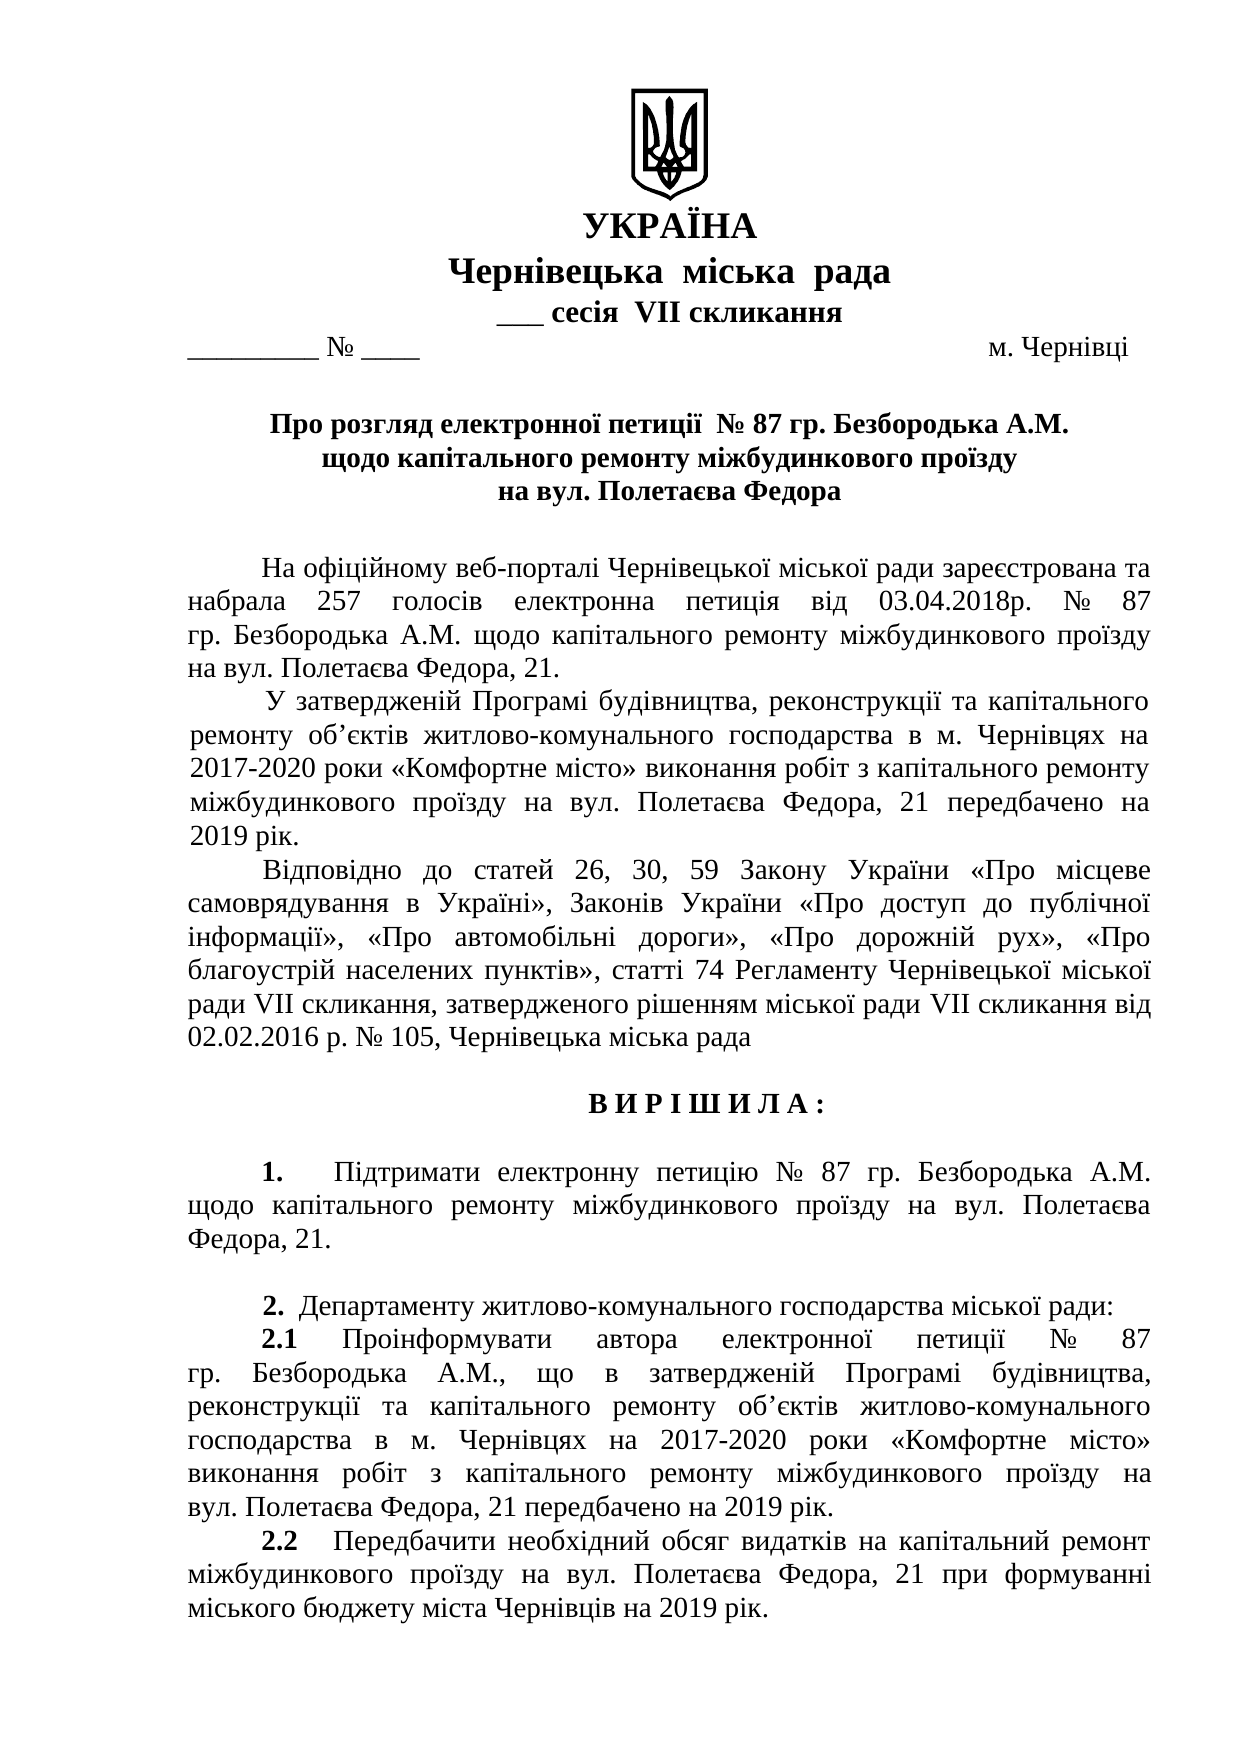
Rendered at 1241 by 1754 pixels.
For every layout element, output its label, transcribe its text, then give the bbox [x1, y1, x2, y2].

list Департаменту житлово-комунального господарства міської ради: [187, 1288, 1152, 1321]
text ___ сесія VІІ скликання [187, 293, 1152, 329]
text щодо капітального ремонту міжбудинкового проїзду [187, 440, 1152, 473]
subtitle Чернівецька міська рада [187, 248, 1152, 291]
text Про розгляд електронної петиції № 87 гр. Безбородька А.М. [187, 406, 1152, 440]
text В И Р І Ш И Л А : [187, 1087, 1152, 1120]
text _________ № ____ м. Чернівці [187, 329, 1152, 363]
text У затвердженій Програмі будівництва, реконструкції та капітального ремонту об’єктів житлово-комунального господарства в м. Чернівцях на 2017-2020 роки «Комфортне місто» виконання робіт з капітального ремонту міжбудинкового проїзду на вул. Полетаєва Федора, 21 передбачено на 2019 рік. [189, 684, 1149, 852]
text на вул. Полетаєва Федора [187, 473, 1152, 507]
text 2.2 Передбачити необхідний обсяг видатків на капітальний ремонт міжбудинкового проїзду на вул. Полетаєва Федора, 21 при формуванні міського бюджету міста Чернівців на 2019 рік. [187, 1523, 1152, 1623]
text Відповідно до статей 26, 30, 59 Закону України «Про місцеве самоврядування в Україні», Законів України «Про доступ до публічної інформації», «Про автомобільні дороги», «Про дорожній рух», «Про благоустрій населених пунктів», статті 74 Регламенту Чернівецької міської ради VIІ скликання, затвердженого рішенням міської ради VIІ скликання від 02.02.2016 р. № 105, Чернівецька міська рада [187, 852, 1152, 1053]
text 1. Підтримати електронну петицію № 87 гр. Безбородька А.М. щодо капітального ремонту міжбудинкового проїзду на вул. Полетаєва Федора, 21. [187, 1154, 1152, 1254]
text На офіційному веб-порталі Чернівецької міської ради зареєстрована та набрала 257 голосів електронна петиція від 03.04.2018р. № 87 гр. Безбородька А.М. щодо капітального ремонту міжбудинкового проїзду на вул. Полетаєва Федора, 21. [187, 550, 1152, 684]
text 2.1 Проінформувати автора електронної петиції № 87 гр. Безбородька А.М., що в затвердженій Програмі будівництва, реконструкції та капітального ремонту об’єктів житлово-комунального господарства в м. Чернівцях на 2017-2020 роки «Комфортне місто» виконання робіт з капітального ремонту міжбудинкового проїзду на вул. Полетаєва Федора, 21 передбачено на 2019 рік. [187, 1321, 1152, 1523]
text УКРАЇНА [187, 203, 1152, 246]
